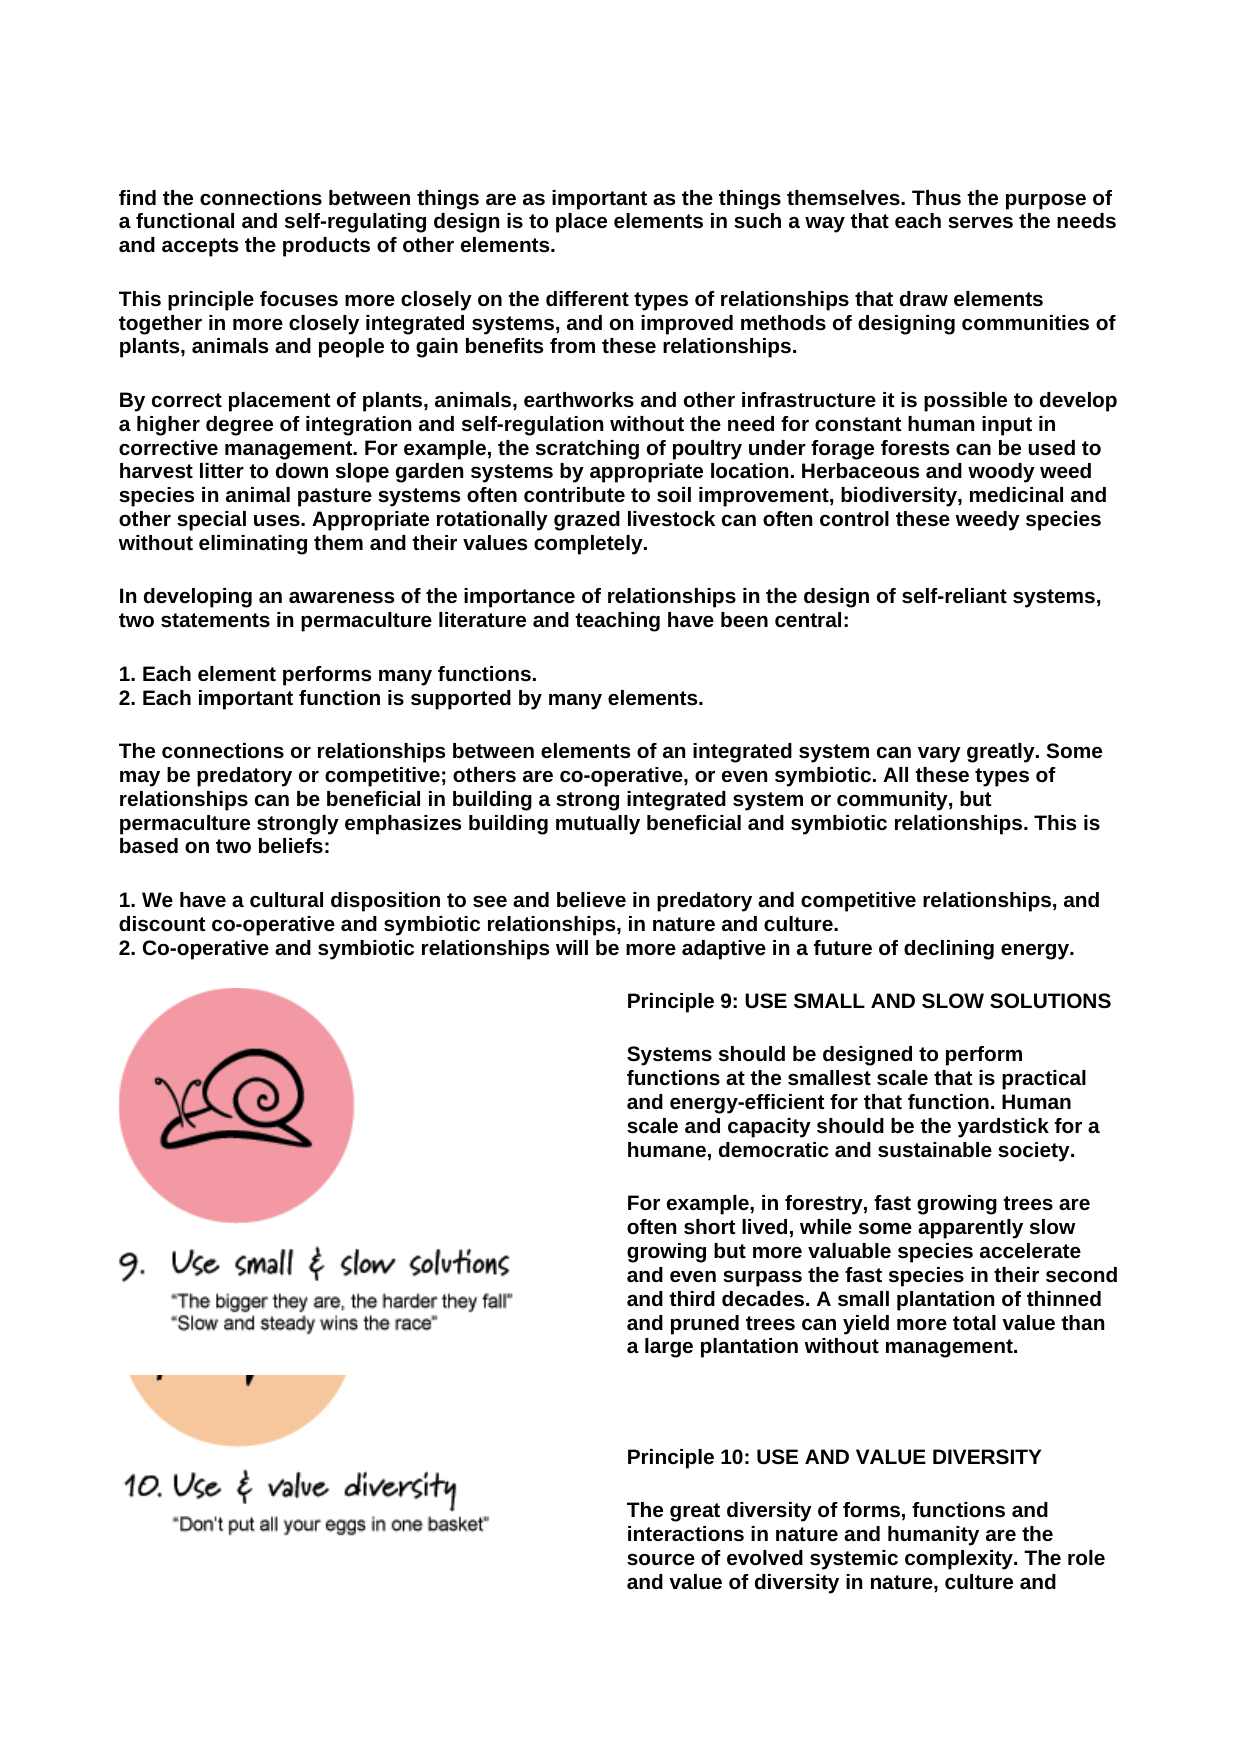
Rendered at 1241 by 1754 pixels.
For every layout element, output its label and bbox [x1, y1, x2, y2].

table_header [113, 150, 1128, 1604]
picture [118, 988, 627, 1598]
